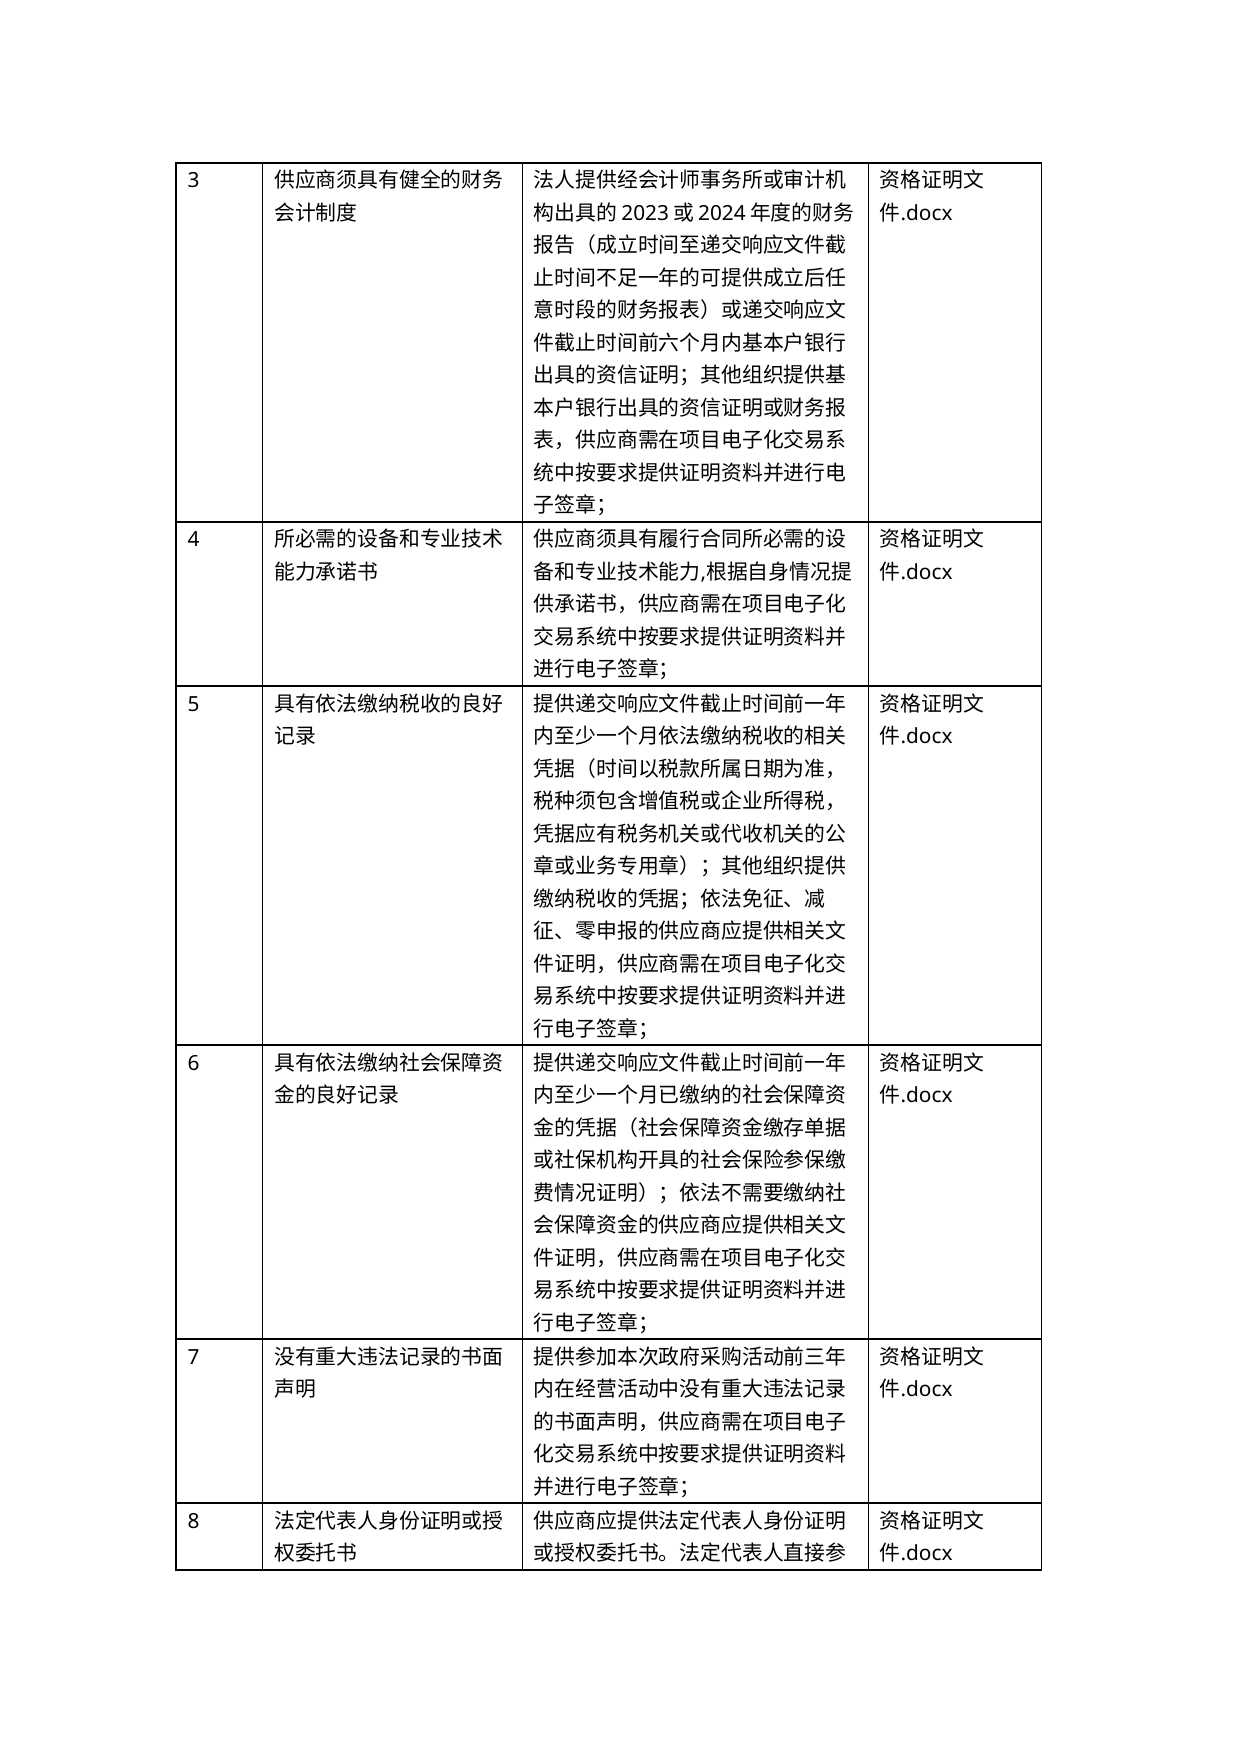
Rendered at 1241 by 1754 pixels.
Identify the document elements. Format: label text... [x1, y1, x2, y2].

table_cell 3 [177, 164, 262, 521]
table_cell 没有重大违法记录的书面声明 [263, 1340, 522, 1502]
table_cell 所必需的设备和专业技术能力承诺书 [263, 523, 522, 685]
table_cell 资格证明文件.docx [869, 687, 1041, 1044]
table_cell 提供递交响应文件截止时间前一年内至少一个月已缴纳的社会保障资金的凭据（社会保障资金缴存单据或社保机构开具的社会保险参保缴费情况证明）；依法不需要缴纳社会保障资金的供应商应提供相关文件证明，供应商需在项目电子化交易系统中按要求提供证明资料并进行电子签章； [523, 1046, 868, 1338]
table_cell 法人提供经会计师事务所或审计机构出具的2023或2024年度的财务报告（成立时间至递交响应文件截止时间不足一年的可提供成立后任意时段的财务报表）或递交响应文件截止时间前六个月内基本户银行出具的资信证明；其他组织提供基本户银行出具的资信证明或财务报表，供应商需在项目电子化交易系统中按要求提供证明资料并进行电子签章； [523, 164, 868, 521]
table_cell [523, 1504, 868, 1569]
table_cell 供应商须具有履行合同所必需的设备和专业技术能力,根据自身情况提供承诺书，供应商需在项目电子化交易系统中按要求提供证明资料并进行电子签章； [523, 523, 868, 685]
table_cell 7 [177, 1340, 262, 1502]
table_cell 提供参加本次政府采购活动前三年内在经营活动中没有重大违法记录的书面声明，供应商需在项目电子化交易系统中按要求提供证明资料并进行电子签章； [523, 1340, 868, 1502]
table_cell 资格证明文件.docx [869, 1046, 1041, 1338]
table_cell 资格证明文件.docx [869, 164, 1041, 521]
table_cell 具有依法缴纳税收的良好记录 [263, 687, 522, 1044]
table_cell 具有依法缴纳社会保障资金的良好记录 [263, 1046, 522, 1338]
table_cell 资格证明文件.docx [869, 1340, 1041, 1502]
table_cell 供应商须具有健全的财务会计制度 [263, 164, 522, 521]
table_cell 5 [177, 687, 262, 1044]
table_cell 法定代表人身份证明或授权委托书 [263, 1504, 522, 1569]
table_cell 4 [177, 523, 262, 685]
table_cell 资格证明文件.docx [869, 523, 1041, 685]
table_cell 资格证明文件.docx [869, 1504, 1041, 1569]
table_cell 8 [177, 1504, 262, 1569]
table_cell 提供递交响应文件截止时间前一年内至少一个月依法缴纳税收的相关凭据（时间以税款所属日期为准，税种须包含增值税或企业所得税，凭据应有税务机关或代收机关的公章或业务专用章）；其他组织提供缴纳税收的凭据；依法免征、减征、零申报的供应商应提供相关文件证明，供应商需在项目电子化交易系统中按要求提供证明资料并进行电子签章； [523, 687, 868, 1044]
table_cell 6 [177, 1046, 262, 1338]
